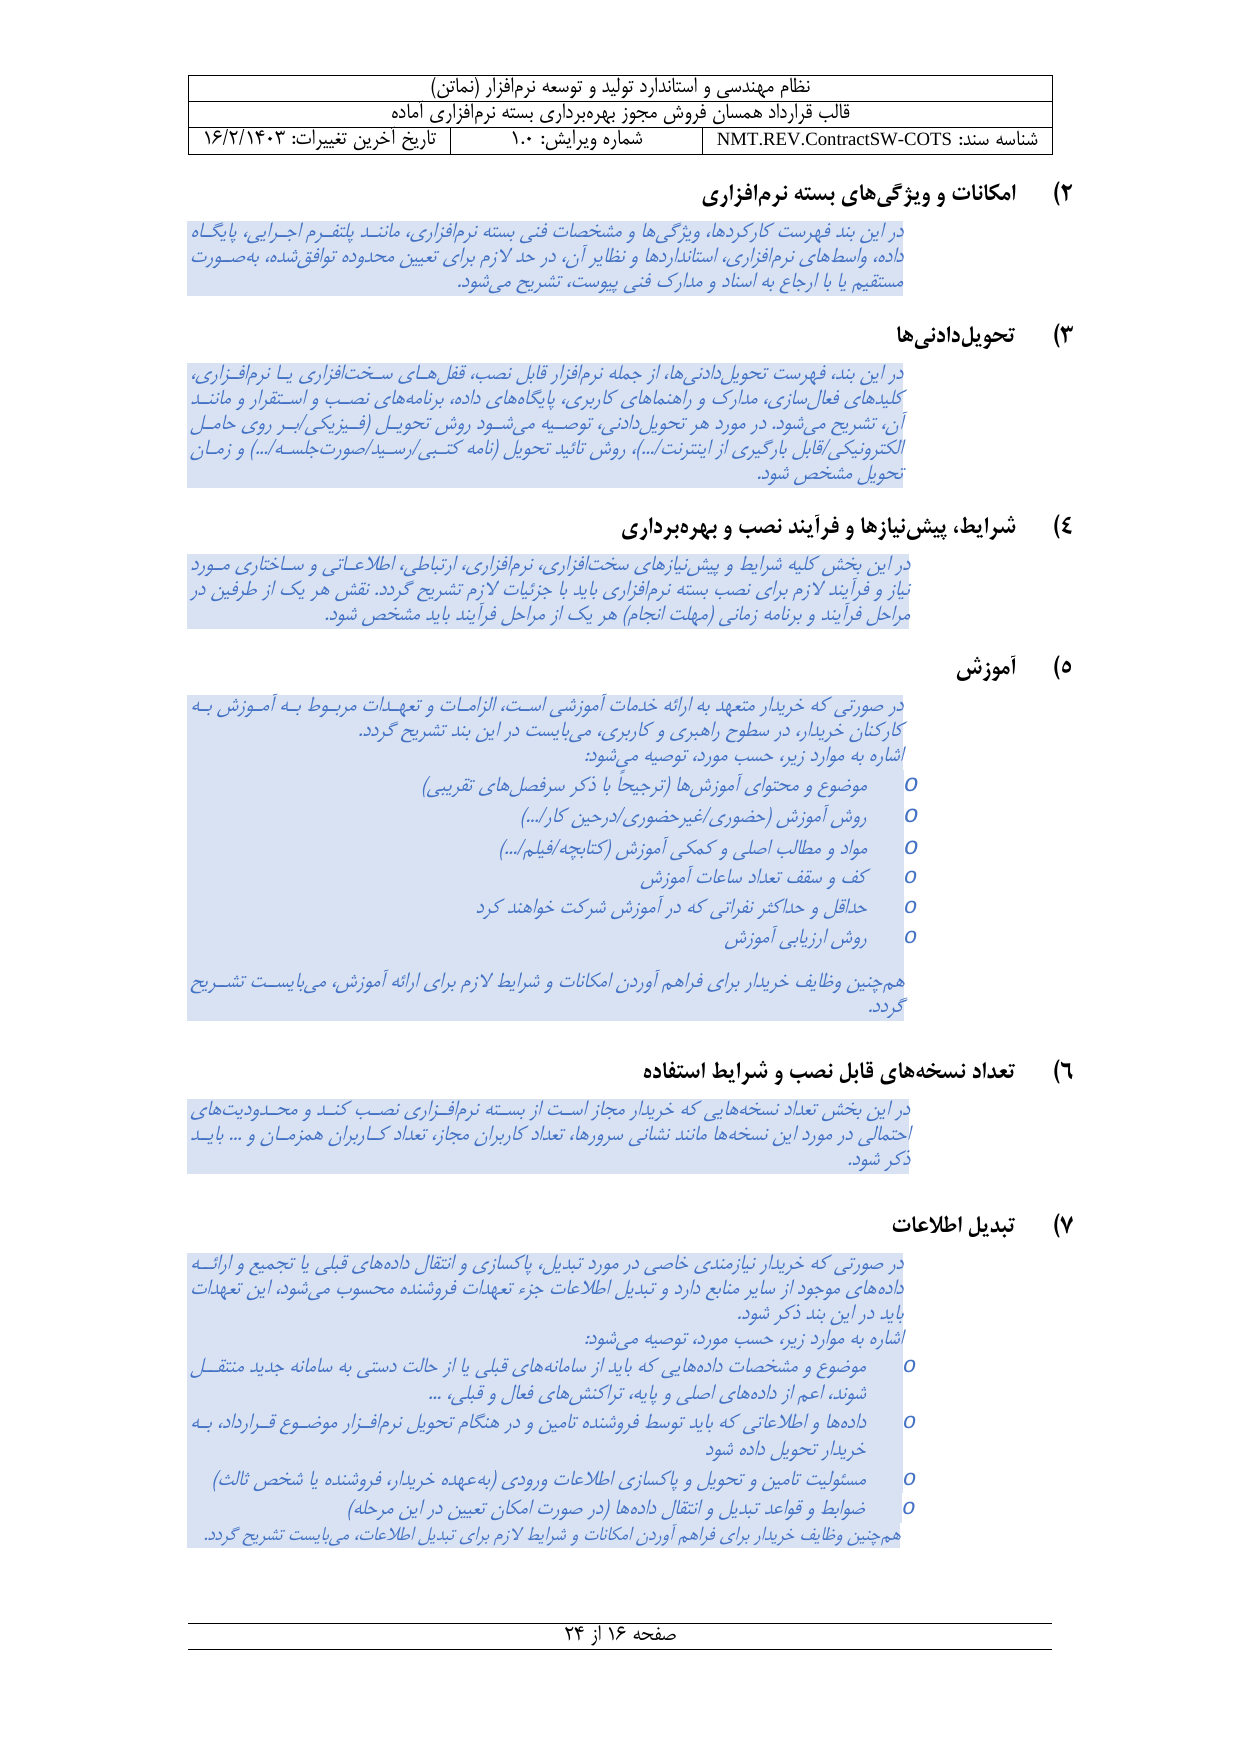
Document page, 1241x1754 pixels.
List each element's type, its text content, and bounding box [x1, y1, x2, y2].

text در صورتی که خریدار نیازمندی خاصی در مورد تبدیل،‌ پاکسازی و انتقال داده‌های قبلی یا تجمیع و ارائه داده‌های موجود از سایر منابع دارد و تبدیل اطلاعات جزء تعهدات فروشنده محسوب می‌شود، این تعهدات باید در این بند ذکر شود. [187, 1253, 903, 1328]
text در این بخش تعداد نسخه‌هایی که خریدار مجاز است از بسته نرم‌افزاری نصب کند و محدودیت‌های احتمالی در مورد این نسخه‌ها مانند نشانی سرورها، تعداد کاربران مجاز، تعداد کاربران همزمان و ... باید ذکر شود. [187, 1099, 909, 1174]
subtitle امکانات و ویژگی‌های بسته نرم‌افزاری [187, 184, 1053, 209]
list کف و سقف تعداد ساعات آموزش [187, 865, 904, 892]
list داده‌ها و اطلاعاتی که باید توسط فروشنده تامین و در هنگام تحویل نرم‌افزار موضوع قرارداد، به خریدار تحویل داده شود [187, 1409, 903, 1464]
subtitle تحویل‌دادنی‌ها [187, 325, 1053, 350]
list روش آموزش (حضوری/غیرحضوری/درحین کار/...) [187, 802, 904, 831]
list موضوع و محتوای آموزش‌ها (ترجیحاً‌ با ذکر سرفصل‌های تقریبی) [187, 770, 904, 799]
list موضوع و مشخصات داده‌هایی که باید از سامانه‌های قبلی یا از حالت دستی به سامانه جدید منتقل شوند، اعم از داده‌های اصلی و پایه، تراکنش‌های فعال و قبلی، ... [187, 1353, 903, 1407]
subtitle تعداد نسخه‌های قابل‌ نصب‌ و شرایط استفاده [187, 1062, 1053, 1087]
text هم‌چنین وظایف خریدار برای فراهم آوردن امکانات و شرایط لازم برای ارائه آموزش، می‌بایست تشریح گردد. [187, 971, 904, 1021]
subtitle تبدیل اطلاعات [187, 1216, 1053, 1241]
subtitle آموزش [187, 658, 1053, 683]
list هم‌چنین وظایف خریدار برای فراهم آوردن امکانات و شرایط لازم برای تبدیل اطلاعات، می‌بایست تشریح گردد. [187, 1525, 900, 1548]
text در این بند فهرست کارکردها، ویژگی‌ها و مشخصات فنی بسته نرم‌افزاری، مانند پلتفرم اجرایی، پایگاه داده، واسط‌های نرم‌افزاری، استانداردها و نظایر آن، در حد لازم برای تعیین محدوده توافق‌شده، به‌صورت مستقیم یا با ارجاع به اسناد و مدارک فنی پیوست، تشریح می‌شود. [187, 221, 903, 296]
list ضوابط و قواعد تبدیل و انتقال داده‌ها (در صورت امکان تعیین در این مرحله) [187, 1496, 902, 1523]
text در این بخش کلیه شرایط و پیش‌نیازهای سخت‌افزاری، نرم‌افزاری، ارتباطی، اطلاعاتی و ساختاری مورد نیاز و فرآیند لازم برای نصب بسته نرم‌افزاری باید با جزئیات لازم تشریح گردد. نقش هر یک از طرفین در مراحل فرآیند و برنامه زمانی (مهلت انجام) هر یک از مراحل فرآیند باید مشخص شود. [187, 554, 909, 629]
text اشاره به موارد زیر، حسب مورد، توصیه می‌شود: [187, 745, 903, 770]
subtitle شرایط، پیش‌نیازها و فرآیند نصب و بهره‌برداری [187, 516, 1053, 541]
text در این بند، فهرست تحویل‌دادنی‌ها، از جمله نرم‌افزار قابل نصب، قفل‌های سخت‌افزاری یا نرم‌افزاری، کلیدهای فعال‌سازی، مدارک و راهنماهای کاربری، پایگاه‌های داده، برنامه‌های نصب و استقرار و مانند آن، تشریح می‌شود. در مورد هر تحویل‌دادنی، توصیه می‌شود روش تحویل (فیزیکی/بر روی حامل الکترونیکی/قابل بارگیری از اینترنت/...)، روش تائید تحویل (نامه کتبی/رسید/صورت‌جلسه/...) و زمان تحویل مشخص شود. [187, 363, 903, 488]
text در صورتی که خریدار متعهد به ارائه خدمات آموزشی است، الزامات و تعهدات مربوط به آموزش به کارکنان خریدار، در سطوح راهبری و کاربری، می‌بایست در این بند تشریح گردد. [187, 695, 903, 745]
list روش ارزیابی آموزش [187, 924, 904, 952]
list مواد و مطالب اصلی و کمکی آموزش (کتابچه/فیلم/...) [187, 833, 904, 862]
list مسئولیت تامین و تحویل و پاکسازی اطلاعات ورودی (به‌عهده خریدار، فروشنده یا شخص ثالث) [187, 1466, 903, 1493]
text اشاره به موارد زیر، حسب مورد، توصیه می‌شود: [187, 1328, 903, 1353]
list حداقل و حداکثر نفراتی که در آموزش شرکت خواهند کرد [187, 894, 904, 922]
